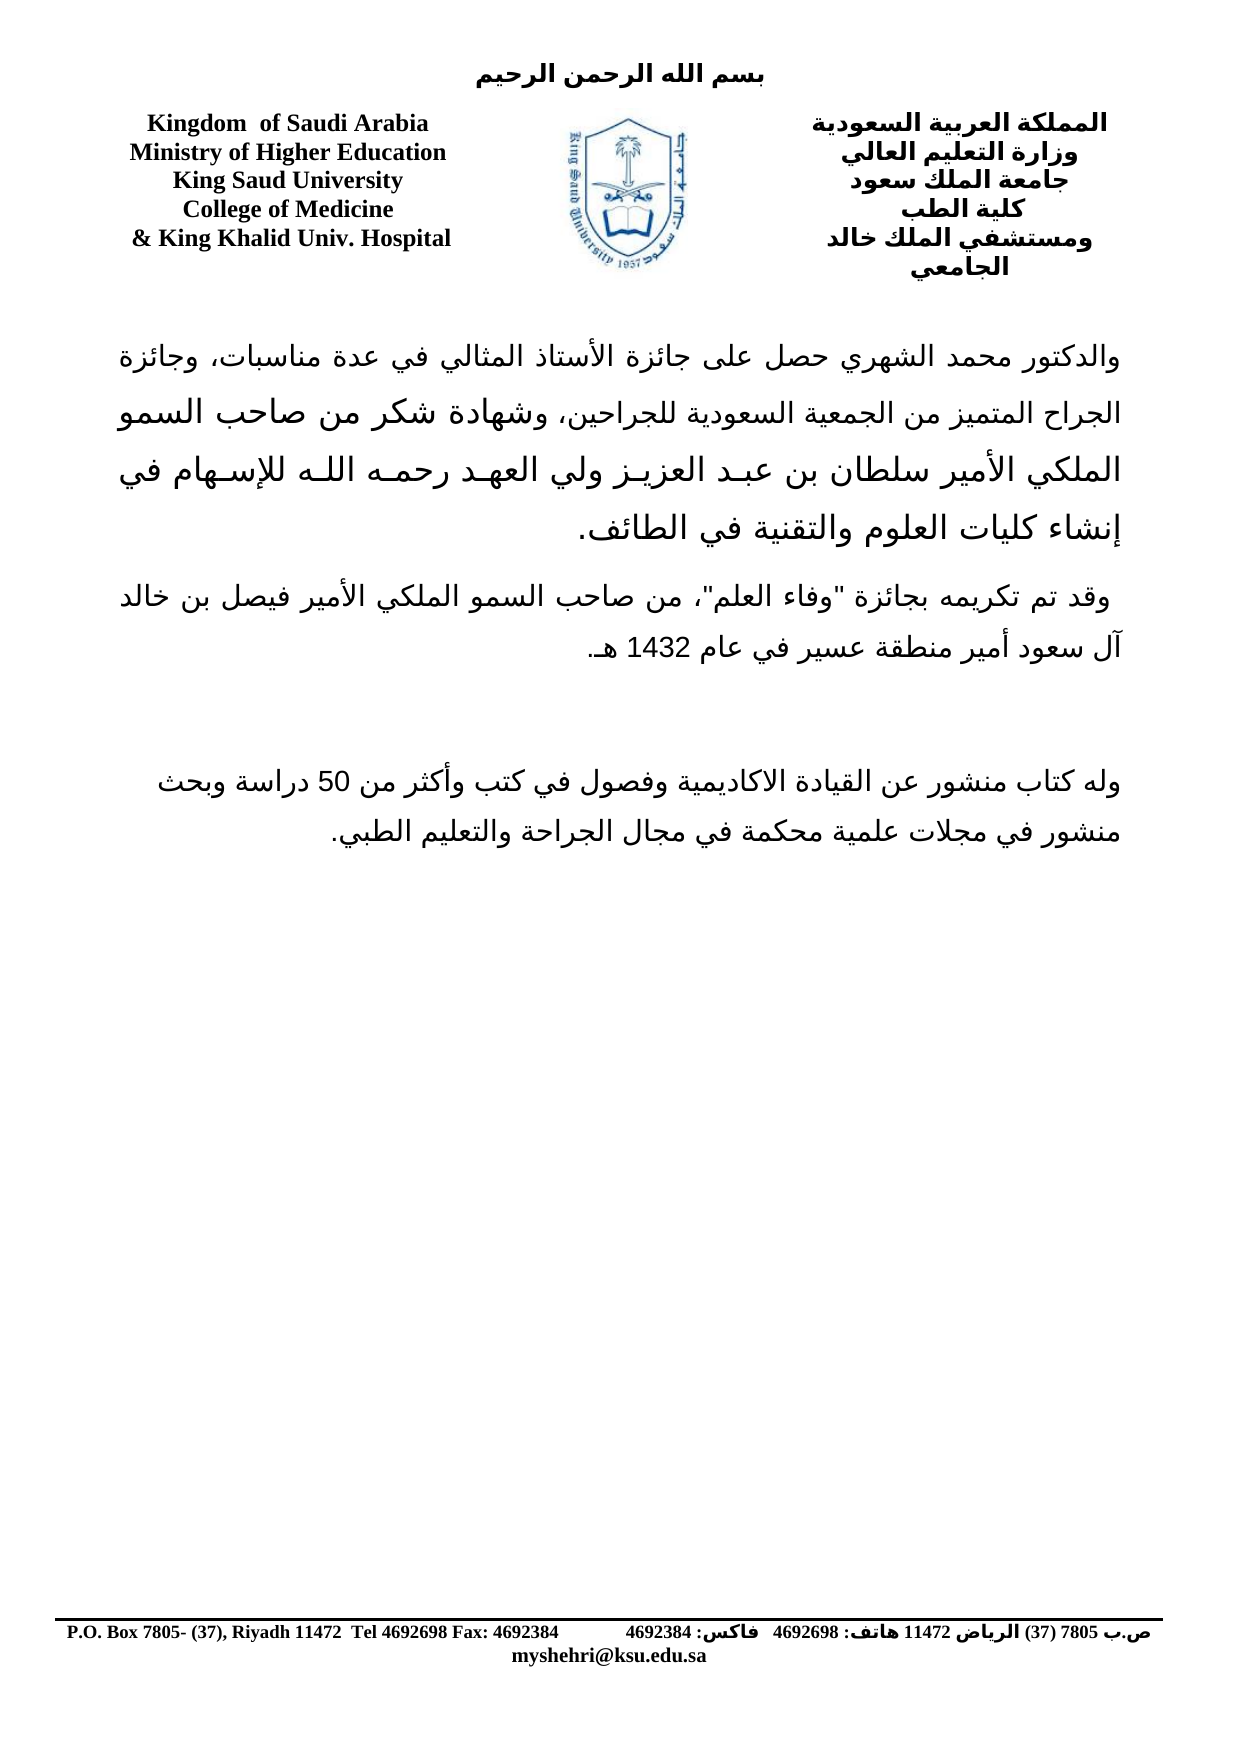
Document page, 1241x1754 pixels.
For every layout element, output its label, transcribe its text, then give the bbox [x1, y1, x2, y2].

picture [542, 108, 713, 279]
text والدكتور محمد الشهري حصل على جائزة الأستاذ المثالي في عدة مناسبات، وجائزة الجراح المتميز من الجمعية السعودية للجراحين، وشهادة شكر من صاحب السمو الملكي الأمير سلطان بن عبد العزيز ولي العهد رحمه الله للإسهام في إنشاء كليات العلوم والتقنية في الطائف. [118, 339, 1122, 547]
text وله كتاب منشور عن القيادة الاكاديمية وفصول في كتب وأكثر من 50 دراسة وبحث منشور في مجلات علمية محكمة في مجال الجراحة والتعليم الطبي. [118, 763, 1122, 847]
text وقد تم تكريمه بجائزة "وفاء العلم"، من صاحب السمو الملكي الأمير فيصل بن خالد آل سعود أمير منطقة عسير في عام 1432 هـ. [118, 579, 1122, 663]
